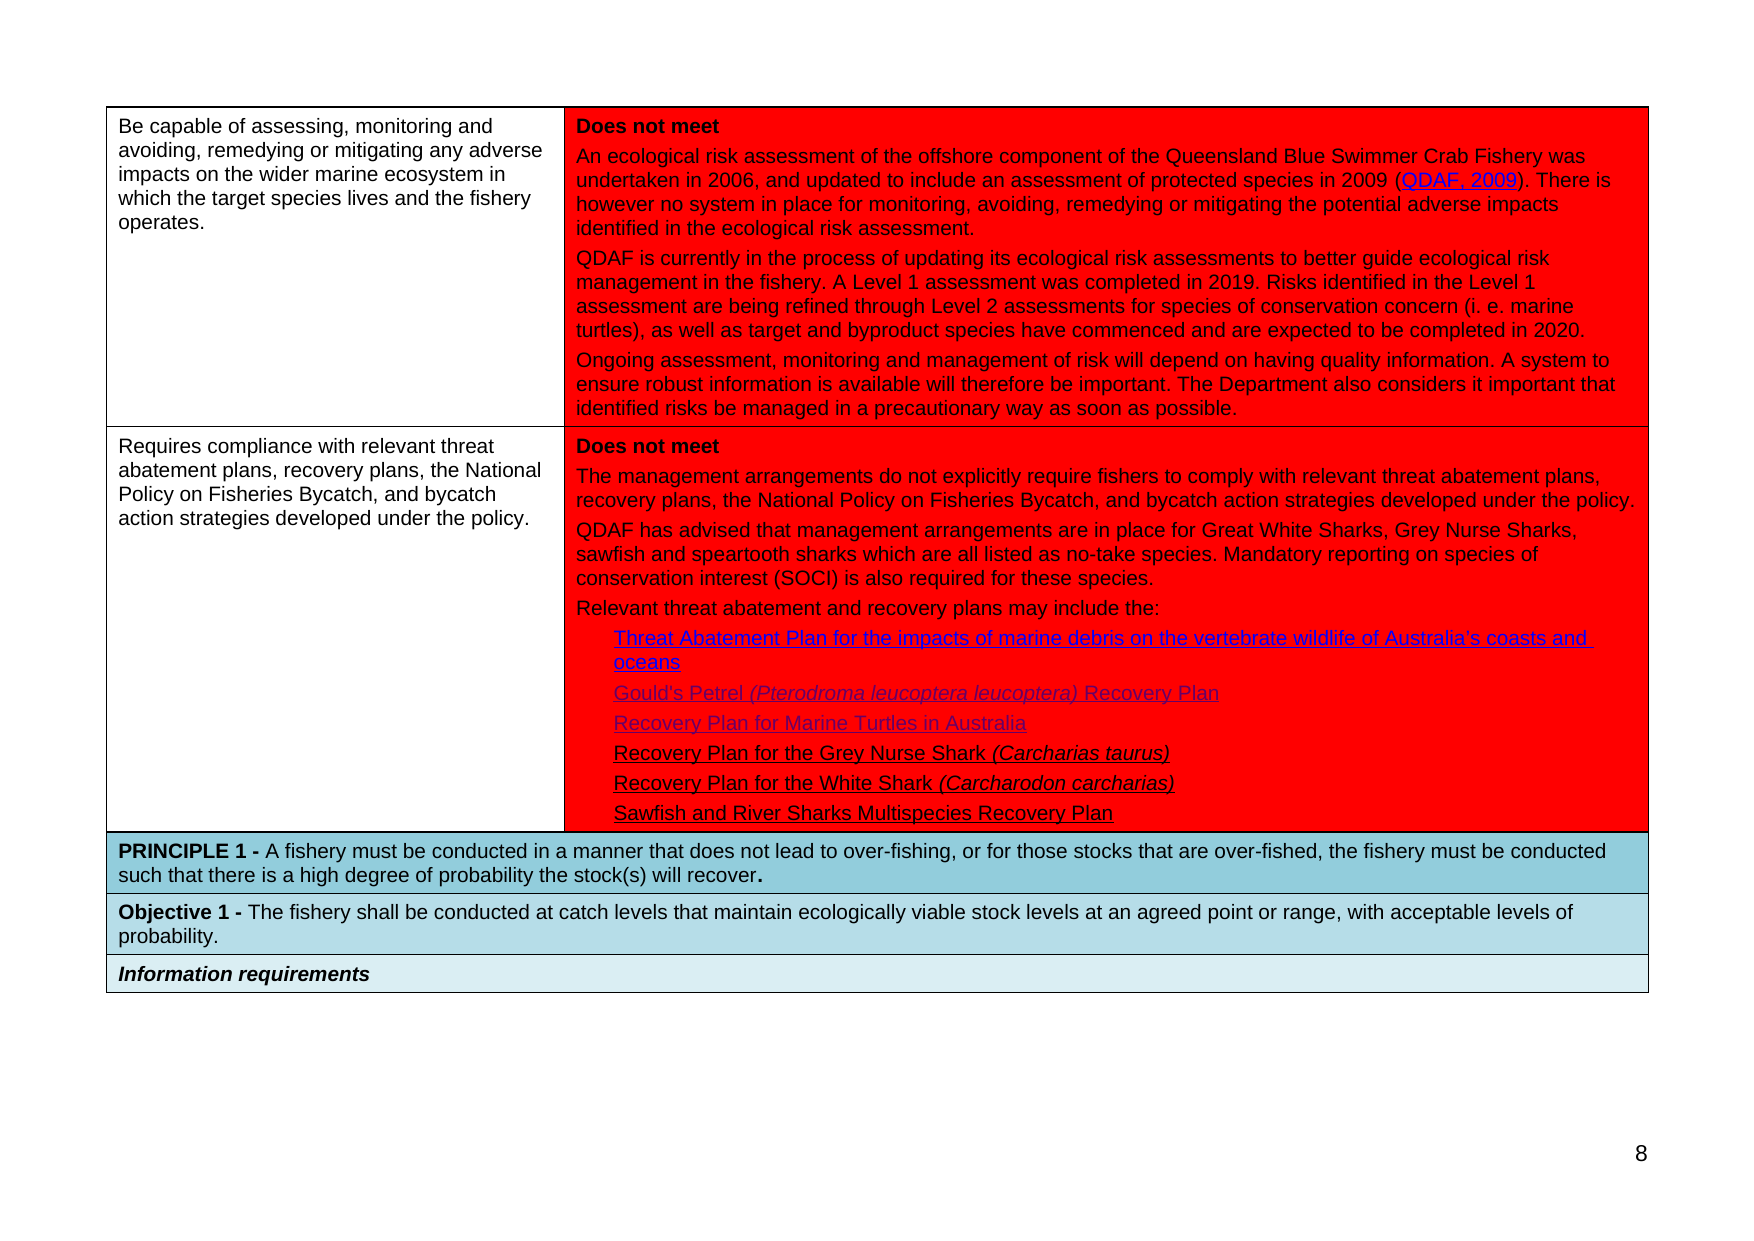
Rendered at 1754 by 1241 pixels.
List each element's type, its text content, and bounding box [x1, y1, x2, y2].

table_cell Does not meet An ecological risk assessment of the offshore component of the Queensland Blue Swimmer Crab Fishery was undertaken in 2006, and updated to include an assessment of protected species in 2009 (QDAF, 2009). There is however no system in place for monitoring, avoiding, remedying or mitigating the potential adverse impacts identified in the ecological risk assessment. QDAF is currently in the process of updating its ecological risk assessments to better guide ecological risk management in the fishery. A Level 1 assessment was completed in 2019. Risks identified in the Level 1 assessment are being refined through Level 2 assessments for species of conservation concern (i. e. marine turtles), as well as target and byproduct species have commenced and are expected to be completed in 2020. Ongoing assessment, monitoring and management of risk will depend on having quality information. A system to ensure robust information is available will therefore be important. The Department also considers it important that identified risks be managed in a precautionary way as soon as possible. [565, 108, 1648, 426]
table_cell Does not meet The management arrangements do not explicitly require fishers to comply with relevant threat abatement plans, recovery plans, the National Policy on Fisheries Bycatch, and bycatch action strategies developed under the policy. QDAF has advised that management arrangements are in place for Great White Sharks, Grey Nurse Sharks, sawfish and speartooth sharks which are all listed as no-take species. Mandatory reporting on species of conservation interest (SOCI) is also required for these species. Relevant threat abatement and recovery plans may include the: Threat Abatement Plan for the impacts of marine debris on the vertebrate wildlife of Australia’s coasts and oceans Gould's Petrel (Pterodroma leucoptera leucoptera) Recovery Plan Recovery Plan for Marine Turtles in Australia Recovery Plan for the Grey Nurse Shark (Carcharias taurus) Recovery Plan for the White Shark (Carcharodon carcharias) Sawfish and River Sharks Multispecies Recovery Plan [565, 427, 1648, 831]
table_cell Objective 1 - The fishery shall be conducted at catch levels that maintain ecologically viable stock levels at an agreed point or range, with acceptable levels of probability. [107, 894, 1648, 954]
table_cell PRINCIPLE 1 - A fishery must be conducted in a manner that does not lead to over-fishing, or for those stocks that are over-fished, the fishery must be conducted such that there is a high degree of probability the stock(s) will recover. [107, 833, 1648, 893]
table_cell Requires compliance with relevant threat abatement plans, recovery plans, the National Policy on Fisheries Bycatch, and bycatch action strategies developed under the policy. [107, 427, 564, 831]
table_cell Information requirements [107, 955, 1648, 992]
table_cell Be capable of assessing, monitoring and avoiding, remedying or mitigating any adverse impacts on the wider marine ecosystem in which the target species lives and the fishery operates. [107, 108, 564, 426]
